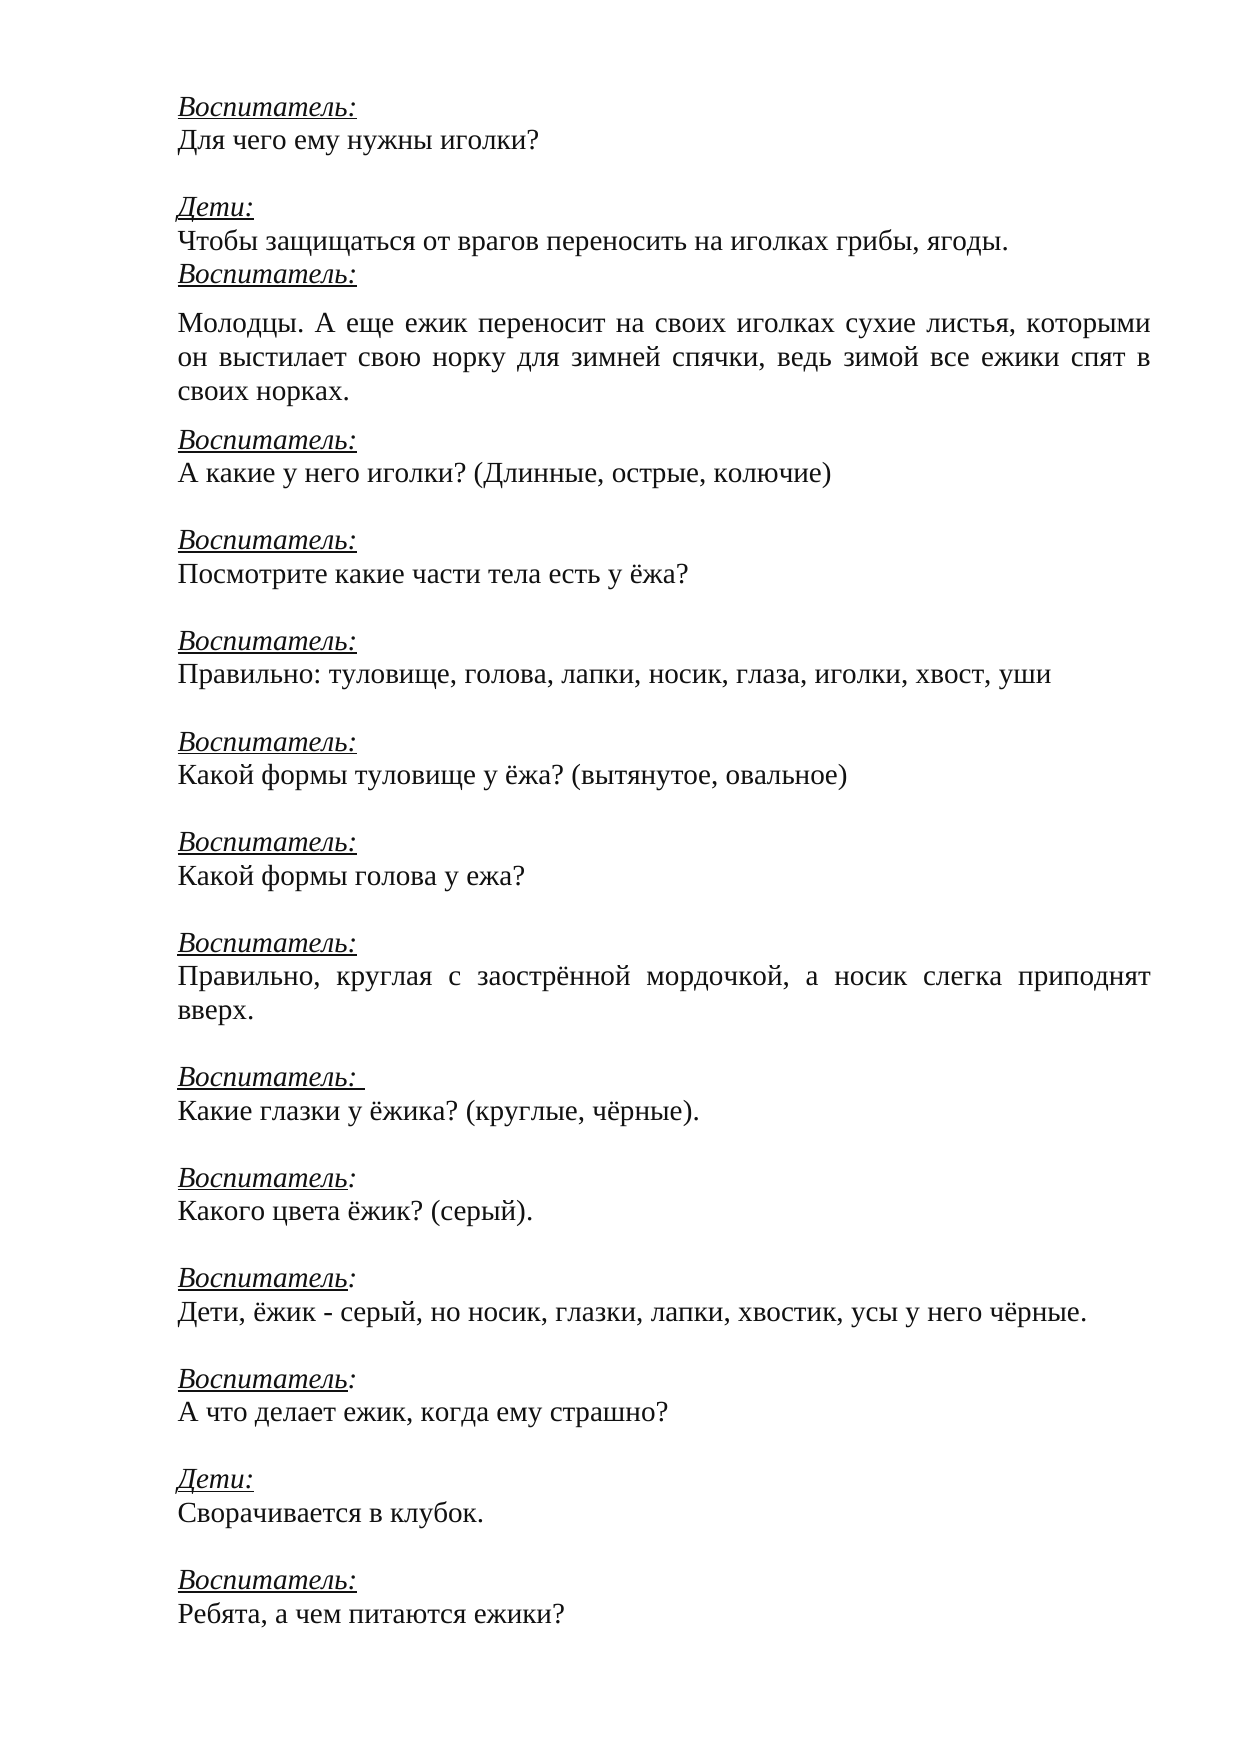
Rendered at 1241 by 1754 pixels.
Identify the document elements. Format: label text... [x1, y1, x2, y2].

text Какие глазки у ёжика? (круглые, чёрные). [177, 1093, 1152, 1126]
text А какие у него иголки? (Длинные, острые, колючие) [177, 455, 1152, 489]
text Воспитатель: [177, 824, 1152, 858]
text Воспитатель: [177, 256, 1152, 290]
text Воспитатель: [177, 522, 1152, 556]
text Воспитатель: [177, 1059, 1152, 1093]
text Воспитатель: [177, 1361, 1152, 1394]
text Воспитатель: [177, 623, 1152, 657]
text Чтобы защищаться от врагов переносить на иголках грибы, ягоды. [177, 223, 1152, 256]
text Воспитатель: [177, 89, 1152, 122]
text Дети: [177, 1462, 1152, 1495]
text Дети, ёжик - серый, но носик, глазки, лапки, хвостик, усы у него чёрные. [177, 1294, 1152, 1327]
text Дети: [177, 189, 1152, 223]
text Воспитатель: [177, 1260, 1152, 1294]
text Посмотрите какие части тела есть у ёжа? [177, 556, 1152, 589]
text Для чего ему нужны иголки? [177, 122, 1152, 156]
text Какого цвета ёжик? (серый). [177, 1193, 1152, 1227]
text Воспитатель: [177, 925, 1152, 958]
text Ребята, а чем питаются ежики? [177, 1596, 1152, 1629]
text Воспитатель: [177, 724, 1152, 757]
text Какой формы туловище у ёжа? (вытянутое, овальное) [177, 757, 1152, 791]
text Правильно: туловище, голова, лапки, носик, глаза, иголки, хвост, уши [177, 657, 1152, 690]
text Сворачивается в клубок. [177, 1495, 1152, 1529]
text Воспитатель: [177, 1562, 1152, 1596]
text Воспитатель: [177, 422, 1152, 455]
text Какой формы голова у ежа? [177, 858, 1152, 891]
text Правильно, круглая с заострённой мордочкой, а носик слегка приподнят вверх. [177, 958, 1152, 1026]
text А что делает ежик, когда ему страшно? [177, 1394, 1152, 1428]
text Молодцы. А еще ежик переносит на своих иголках сухие листья, которыми он выстилает свою норку для зимней спячки, ведь зимой все ежики спят в своих норках. [177, 306, 1152, 406]
text Воспитатель: [177, 1160, 1152, 1193]
